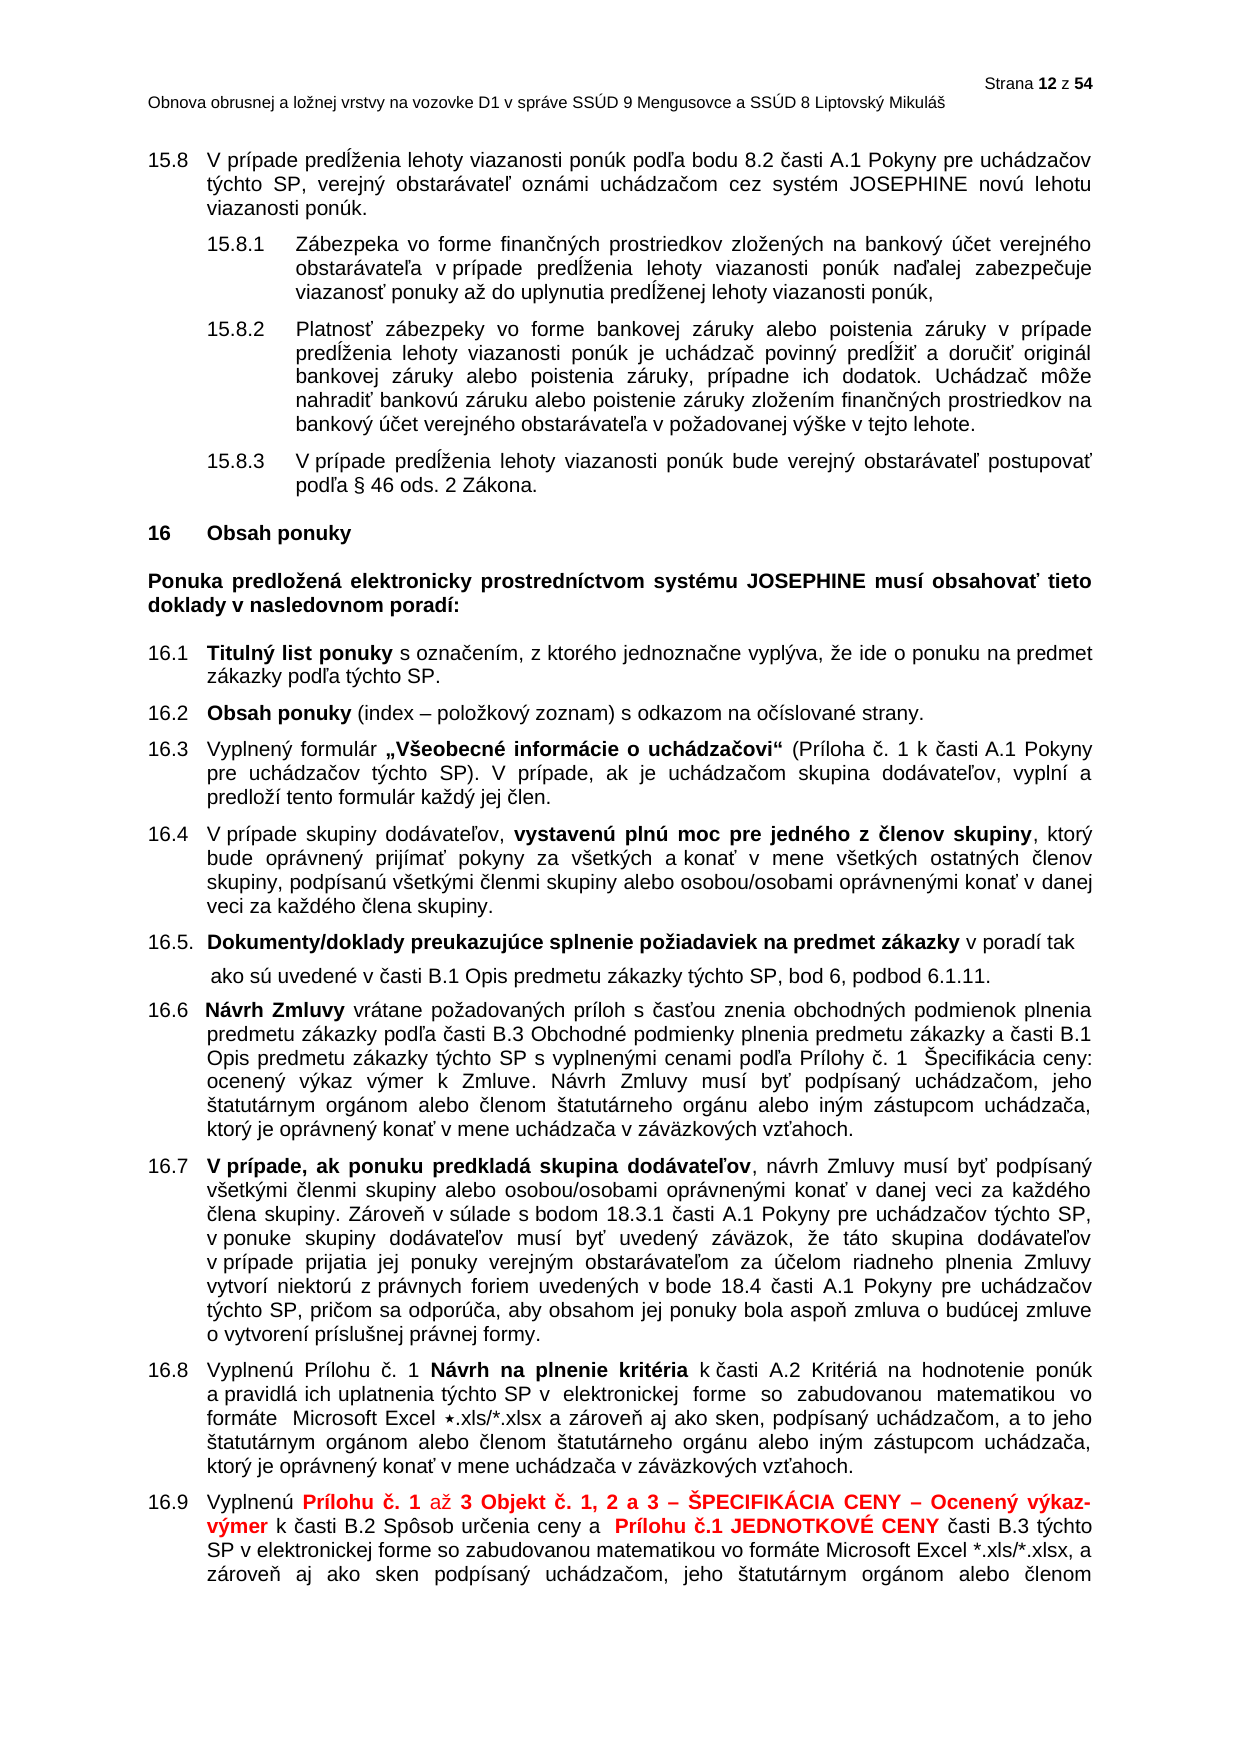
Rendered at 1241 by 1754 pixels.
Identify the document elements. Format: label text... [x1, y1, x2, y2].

text 15.8.3 V prípade predĺženia lehoty viazanosti ponúk bude verejný obstarávateľ postupovať podľa § 46 ods. 2 Zákona. [207, 449, 1093, 497]
text 15.8.1 Zábezpeka vo forme finančných prostriedkov zložených na bankový účet verejného obstarávateľa v prípade predĺženia lehoty viazanosti ponúk naďalej zabezpečuje viazanosť ponuky až do uplynutia predĺženej lehoty viazanosti ponúk, [207, 232, 1093, 304]
text 16.8 Vyplnenú Prílohu č. 1 Návrh na plnenie kritéria k časti A.2 Kritériá na hodnotenie ponúk a pravidlá ich uplatnenia týchto SP v elektronickej forme so zabudovanou matematikou vo formáte Microsoft Excel ٭.xls/*.xlsx a zároveň aj ako sken, podpísaný uchádzačom, a to jeho štatutárnym orgánom alebo členom štatutárneho orgánu alebo iným zástupcom uchádzača, ktorý je oprávnený konať v mene uchádzača v záväzkových vzťahoch. [148, 1358, 1093, 1478]
list Obsah ponuky [148, 521, 1093, 544]
text 16.6 Návrh Zmluvy vrátane požadovaných príloh s časťou znenia obchodných podmienok plnenia predmetu zákazky podľa časti B.3 Obchodné podmienky plnenia predmetu zákazky a časti B.1 Opis predmetu zákazky týchto SP s vyplnenými cenami podľa Prílohy č. 1 Špecifikácia ceny: ocenený výkaz výmer k Zmluve. Návrh Zmluvy musí byť podpísaný uchádzačom, jeho štatutárnym orgánom alebo členom štatutárneho orgánu alebo iným zástupcom uchádzača, ktorý je oprávnený konať v mene uchádzača v záväzkových vzťahoch. [148, 997, 1093, 1141]
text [148, 1490, 1093, 1586]
text 16.4 V prípade skupiny dodávateľov, vystavenú plnú moc pre jedného z členov skupiny, ktorý bude oprávnený prijímať pokyny za všetkých a konať v mene všetkých ostatných členov skupiny, podpísanú všetkými členmi skupiny alebo osobou/osobami oprávnenými konať v danej veci za každého člena skupiny. [148, 822, 1093, 917]
list Dokumenty/doklady preukazujúce splnenie požiadaviek na predmet zákazky v poradí tak [148, 930, 1093, 954]
text 16.2 Obsah ponuky (index – položkový zoznam) s odkazom na očíslované strany. [148, 701, 1093, 725]
text 16.1 Titulný list ponuky s označením, z ktorého jednoznačne vyplýva, že ide o ponuku na predmet zákazky podľa týchto SP. [148, 640, 1093, 688]
text 16.7 V prípade, ak ponuku predkladá skupina dodávateľov, návrh Zmluvy musí byť podpísaný všetkými členmi skupiny alebo osobou/osobami oprávnenými konať v danej veci za každého člena skupiny. Zároveň v súlade s bodom 18.3.1 časti A.1 Pokyny pre uchádzačov týchto SP, v ponuke skupiny dodávateľov musí byť uvedený záväzok, že táto skupina dodávateľov v prípade prijatia jej ponuky verejným obstarávateľom za účelom riadneho plnenia Zmluvy vytvorí niektorú z právnych foriem uvedených v bode 18.4 časti A.1 Pokyny pre uchádzačov týchto SP, pričom sa odporúča, aby obsahom jej ponuky bola aspoň zmluva o budúcej zmluve o vytvorení príslušnej právnej formy. [148, 1154, 1093, 1345]
text 15.8 V prípade predĺženia lehoty viazanosti ponúk podľa bodu 8.2 časti A.1 Pokyny pre uchádzačov týchto SP, verejný obstarávateľ oznámi uchádzačom cez systém JOSEPHINE novú lehotu viazanosti ponúk. [148, 148, 1093, 219]
text 15.8.2 Platnosť zábezpeky vo forme bankovej záruky alebo poistenia záruky v prípade predĺženia lehoty viazanosti ponúk je uchádzač povinný predĺžiť a doručiť originál bankovej záruky alebo poistenia záruky, prípadne ich dodatok. Uchádzač môže nahradiť bankovú záruku alebo poistenie záruky zložením finančných prostriedkov na bankový účet verejného obstarávateľa v požadovanej výške v tejto lehote. [207, 316, 1093, 436]
text 16.3 Vyplnený formulár „Všeobecné informácie o uchádzačovi“ (Príloha č. 1 k časti A.1 Pokyny pre uchádzačov týchto SP). V prípade, ak je uchádzačom skupina dodávateľov, vyplní a predloží tento formulár každý jej člen. [148, 737, 1093, 809]
text Ponuka predložená elektronicky prostredníctvom systému JOSEPHINE musí obsahovať tieto doklady v nasledovnom poradí: [148, 568, 1093, 616]
list ako sú uvedené v časti B.1 Opis predmetu zákazky týchto SP, bod 6, podbod 6.1.11. [193, 964, 1093, 988]
